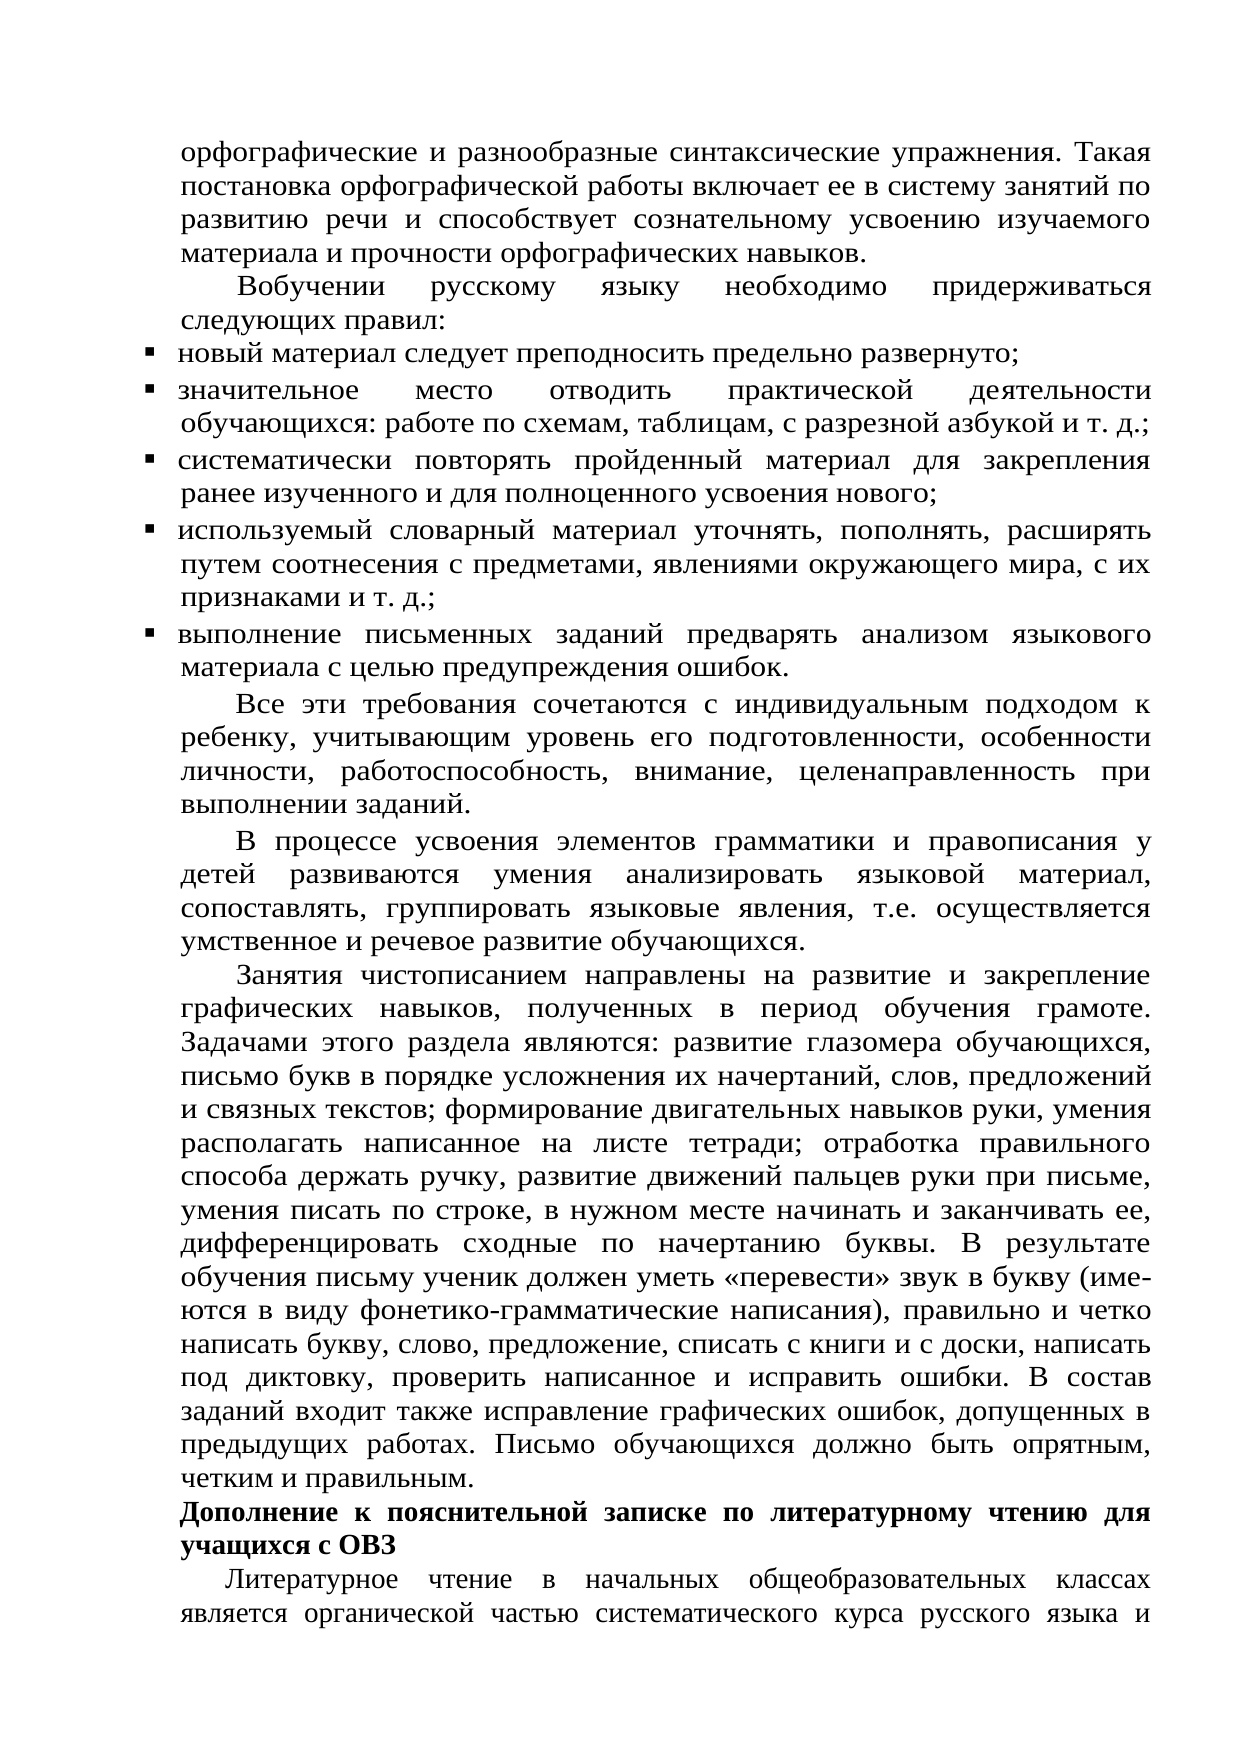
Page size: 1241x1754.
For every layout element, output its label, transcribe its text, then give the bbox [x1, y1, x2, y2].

list значительное место отводить практической деятельности обучающихся: работе по схемам, таблицам, с разрезной азбукой и т. д.; [143, 372, 1152, 439]
text Занятия чистописанием направлены на развитие и закрепление графических навыков, полученных в период обучения грамоте. Задачами этого раздела являются: развитие глазомера обучающихся, письмо букв в порядке усложнения их начертаний, слов, предложений и связных текстов; формирование двигательных навыков руки, умения располагать написанное на листе тетради; отработка правильного способа держать ручку, развитие движений пальцев руки при письме, умения писать по строке, в нужном месте начинать и заканчивать ее, дифференцировать сходные по начертанию буквы. В результате обучения письму ученик должен уметь «перевести» звук в букву (имеются в виду фонетико-грамматические написания), правильно и четко написать букву, слово, предложение, списать с книги и с доски, написать под диктовку, проверить написанное и исправить ошибки. В состав заданий входит также исправление графических ошибок, допущенных в предыдущих работах. Письмо обучающихся должно быть опрятным, четким и правильным. [180, 957, 1152, 1494]
text Все эти требования сочетаются с индивидуальным подходом к ребенку, учитывающим уровень его подготовленности, особенности личности, работоспособность, внимание, целенаправленность при выполнении заданий. [180, 686, 1152, 820]
list новый материал следует преподносить предельно развернуто; [143, 335, 1152, 369]
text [180, 1561, 1152, 1628]
list систематически повторять пройденный материал для закрепления ранее изученного и для полноценного усвоения нового; [143, 442, 1152, 509]
text Вобучении русскому языку необходимо придерживаться следующих правил: [180, 268, 1152, 335]
list выполнение письменных заданий предварять анализом языкового материала с целью предупреждения ошибок. [143, 616, 1152, 683]
text Дополнение к пояснительной записке по литературному чтению для учащихся с ОВЗ [179, 1494, 1152, 1561]
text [180, 134, 1152, 268]
text В процессе усвоения элементов грамматики и правописания у детей развиваются умения анализировать языковой материал, сопоставлять, группировать языковые явления, т.е. осуществляется умственное и речевое развитие обучающихся. [180, 823, 1152, 957]
list используемый словарный материал уточнять, пополнять, расширять путем соотнесения с предметами, явлениями окружающего мира, с их признаками и т. д.; [143, 512, 1152, 613]
